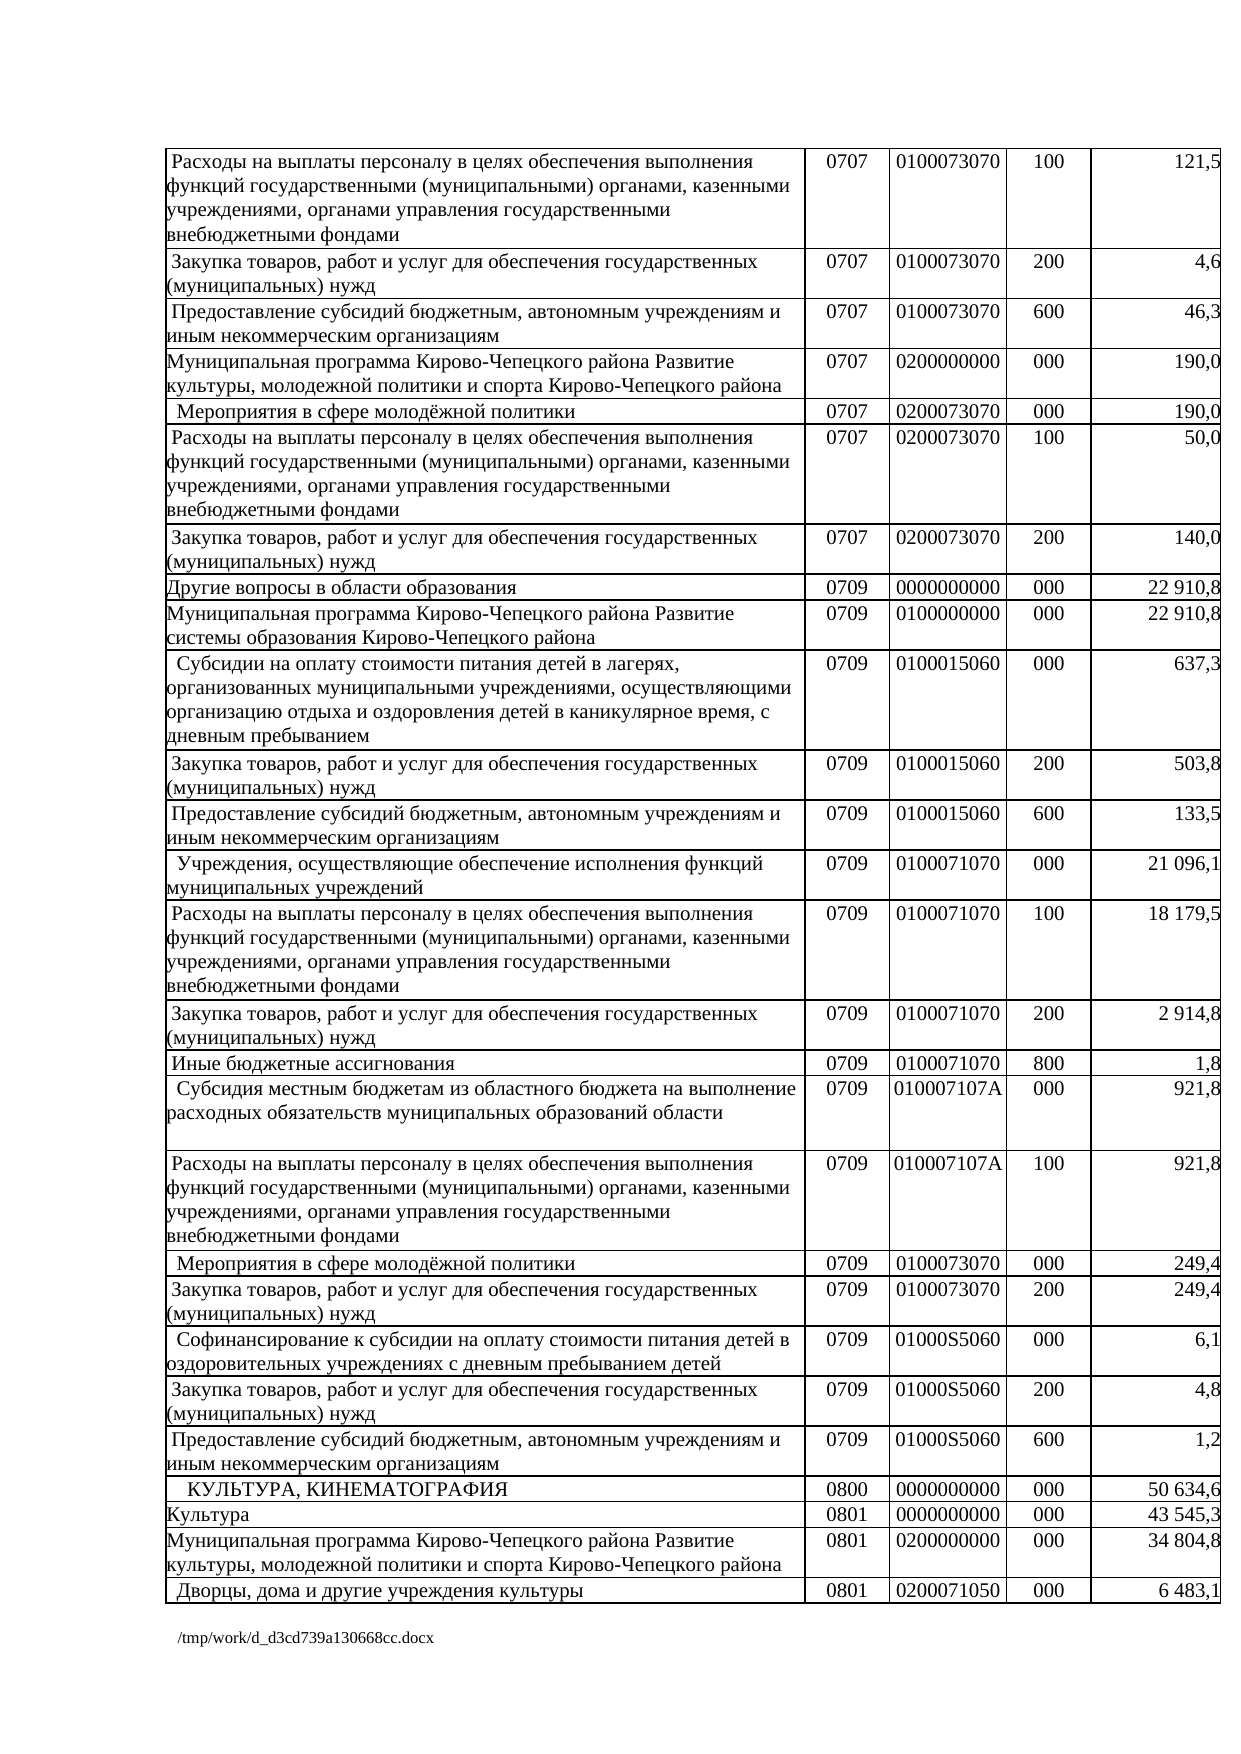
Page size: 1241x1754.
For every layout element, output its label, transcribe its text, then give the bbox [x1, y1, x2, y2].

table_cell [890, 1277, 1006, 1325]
table_cell 0100071070 [890, 1001, 1006, 1049]
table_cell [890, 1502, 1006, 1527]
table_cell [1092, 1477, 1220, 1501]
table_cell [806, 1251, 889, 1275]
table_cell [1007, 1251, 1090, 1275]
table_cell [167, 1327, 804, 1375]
table_cell 0707 [806, 349, 889, 398]
table_cell 0100073070 [890, 299, 1006, 348]
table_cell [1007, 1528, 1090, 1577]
table_cell 0200000000 [890, 349, 1006, 398]
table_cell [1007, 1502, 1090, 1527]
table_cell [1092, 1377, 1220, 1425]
table_cell Учреждения, осуществляющие обеспечение исполнения функций муниципальных учреждений [167, 851, 804, 899]
table_cell 0709 [806, 651, 889, 749]
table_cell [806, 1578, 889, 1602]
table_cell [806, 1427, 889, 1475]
table_cell Субсидия местным бюджетам из областного бюджета на выполнение расходных обязательств муниципальных образований области [167, 1076, 804, 1149]
table_cell 0100015060 [890, 651, 1006, 749]
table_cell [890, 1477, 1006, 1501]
table_cell 100 [1007, 1151, 1090, 1249]
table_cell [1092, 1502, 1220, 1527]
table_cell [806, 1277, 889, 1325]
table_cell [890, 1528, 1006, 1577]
table_cell 200 [1007, 525, 1090, 573]
table_cell Расходы на выплаты персоналу в целях обеспечения выполнения функций государственными (муниципальными) органами, казенными учреждениями, органами управления государственными внебюджетными фондами [167, 901, 804, 999]
table_cell 921,8 [1092, 1076, 1220, 1149]
table_cell 46,3 [1092, 299, 1220, 348]
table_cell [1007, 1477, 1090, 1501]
table_cell 800 [1007, 1051, 1090, 1074]
table_cell 000 [1007, 399, 1090, 423]
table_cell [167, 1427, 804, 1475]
table_cell 0707 [806, 299, 889, 348]
table_cell 200 [1007, 249, 1090, 298]
table_cell Муниципальная программа Кирово-Чепецкого района Развитие культуры, молодежной политики и спорта Кирово-Чепецкого района [167, 349, 804, 398]
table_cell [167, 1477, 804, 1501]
table_cell 100 [1007, 901, 1090, 999]
table_cell 200 [1007, 1001, 1090, 1049]
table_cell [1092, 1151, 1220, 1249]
table_cell 2 914,8 [1092, 1001, 1220, 1049]
table_cell 000 [1007, 349, 1090, 398]
table_cell 1,8 [1092, 1051, 1220, 1074]
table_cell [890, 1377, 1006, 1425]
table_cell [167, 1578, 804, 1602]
table_cell Расходы на выплаты персоналу в целях обеспечения выполнения функций государственными (муниципальными) органами, казенными учреждениями, органами управления государственными внебюджетными фондами [167, 1151, 804, 1249]
table_cell Закупка товаров, работ и услуг для обеспечения государственных (муниципальных) нужд [167, 751, 804, 799]
table_cell 0707 [806, 399, 889, 423]
table_cell Закупка товаров, работ и услуг для обеспечения государственных (муниципальных) нужд [167, 249, 804, 298]
table_cell 0707 [806, 149, 889, 248]
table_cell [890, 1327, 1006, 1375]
table_cell 637,3 [1092, 651, 1220, 749]
table_cell 000 [1007, 1076, 1090, 1149]
table_cell 22 910,8 [1092, 575, 1220, 599]
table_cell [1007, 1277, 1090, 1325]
table_cell Предоставление субсидий бюджетным, автономным учреждениям и иным некоммерческим организациям [167, 801, 804, 849]
table_cell 0709 [806, 601, 889, 649]
table_cell Закупка товаров, работ и услуг для обеспечения государственных (муниципальных) нужд [167, 525, 804, 573]
table_cell Предоставление субсидий бюджетным, автономным учреждениям и иным некоммерческим организациям [167, 299, 804, 348]
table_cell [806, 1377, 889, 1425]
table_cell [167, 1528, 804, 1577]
table_cell 0000000000 [890, 575, 1006, 599]
table_cell Иные бюджетные ассигнования [167, 1051, 804, 1074]
table_cell 0100071070 [890, 901, 1006, 999]
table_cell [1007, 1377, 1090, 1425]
table_cell Расходы на выплаты персоналу в целях обеспечения выполнения функций государственными (муниципальными) органами, казенными учреждениями, органами управления государственными внебюджетными фондами [167, 149, 804, 248]
table_cell 0709 [806, 851, 889, 899]
table_cell 0200073070 [890, 399, 1006, 423]
table_cell 0100015060 [890, 801, 1006, 849]
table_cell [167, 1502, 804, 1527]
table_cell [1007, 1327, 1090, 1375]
table_cell 0707 [806, 425, 889, 523]
table_cell 18 179,5 [1092, 901, 1220, 999]
table_cell 000 [1007, 601, 1090, 649]
table_cell 0709 [806, 751, 889, 799]
table_cell 0200073070 [890, 525, 1006, 573]
table_cell 0709 [806, 1076, 889, 1149]
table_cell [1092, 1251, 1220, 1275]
table_cell 0100071070 [890, 1051, 1006, 1074]
table_cell 200 [1007, 751, 1090, 799]
table_cell 50,0 [1092, 425, 1220, 523]
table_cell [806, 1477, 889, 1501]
table_cell 133,5 [1092, 801, 1220, 849]
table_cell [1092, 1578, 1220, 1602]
table_cell 000 [1007, 575, 1090, 599]
table_cell 010007107A [890, 1076, 1006, 1149]
table_cell 600 [1007, 801, 1090, 849]
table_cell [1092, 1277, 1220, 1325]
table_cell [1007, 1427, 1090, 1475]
table_cell 0707 [806, 249, 889, 298]
table_cell Cубсидии на оплату стоимости питания детей в лагерях, организованных муниципальными учреждениями, осуществляющими организацию отдыха и оздоровления детей в каникулярное время, с дневным пребыванием [167, 651, 804, 749]
table_cell 0709 [806, 1001, 889, 1049]
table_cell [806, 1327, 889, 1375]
table_cell 140,0 [1092, 525, 1220, 573]
table_cell Закупка товаров, работ и услуг для обеспечения государственных (муниципальных) нужд [167, 1001, 804, 1049]
table_cell 0709 [806, 1051, 889, 1074]
table_cell 190,0 [1092, 399, 1220, 423]
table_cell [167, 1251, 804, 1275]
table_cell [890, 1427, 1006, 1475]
table_cell 600 [1007, 299, 1090, 348]
table_cell 0709 [806, 801, 889, 849]
table_cell Муниципальная программа Кирово-Чепецкого района Развитие системы образования Кирово-Чепецкого района [167, 601, 804, 649]
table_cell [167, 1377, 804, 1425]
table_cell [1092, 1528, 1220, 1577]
table_cell 21 096,1 [1092, 851, 1220, 899]
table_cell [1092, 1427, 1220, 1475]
table_cell 0100071070 [890, 851, 1006, 899]
table_cell 100 [1007, 425, 1090, 523]
table_cell 0200073070 [890, 425, 1006, 523]
table_cell 100 [1007, 149, 1090, 248]
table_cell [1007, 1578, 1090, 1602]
table_cell 010007107A [890, 1151, 1006, 1249]
table_cell 121,5 [1092, 149, 1220, 248]
table_cell Другие вопросы в области образования [167, 575, 804, 599]
table_cell 0100000000 [890, 601, 1006, 649]
table_cell 000 [1007, 851, 1090, 899]
table_cell 190,0 [1092, 349, 1220, 398]
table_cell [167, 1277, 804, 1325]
table_cell 000 [1007, 651, 1090, 749]
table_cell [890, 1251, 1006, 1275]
table_cell 4,6 [1092, 249, 1220, 298]
table_cell 0709 [806, 1151, 889, 1249]
table_cell 0100073070 [890, 149, 1006, 248]
table_cell 0709 [806, 575, 889, 599]
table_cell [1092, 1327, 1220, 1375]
table_cell 0709 [806, 901, 889, 999]
table_cell 0100015060 [890, 751, 1006, 799]
table_cell Расходы на выплаты персоналу в целях обеспечения выполнения функций государственными (муниципальными) органами, казенными учреждениями, органами управления государственными внебюджетными фондами [167, 425, 804, 523]
table_cell 22 910,8 [1092, 601, 1220, 649]
table_cell 503,8 [1092, 751, 1220, 799]
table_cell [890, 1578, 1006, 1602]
table_cell 0100073070 [890, 249, 1006, 298]
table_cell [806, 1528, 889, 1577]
table_cell Мероприятия в сфере молодёжной политики [167, 399, 804, 423]
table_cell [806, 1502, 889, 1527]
table_cell 0707 [806, 525, 889, 573]
